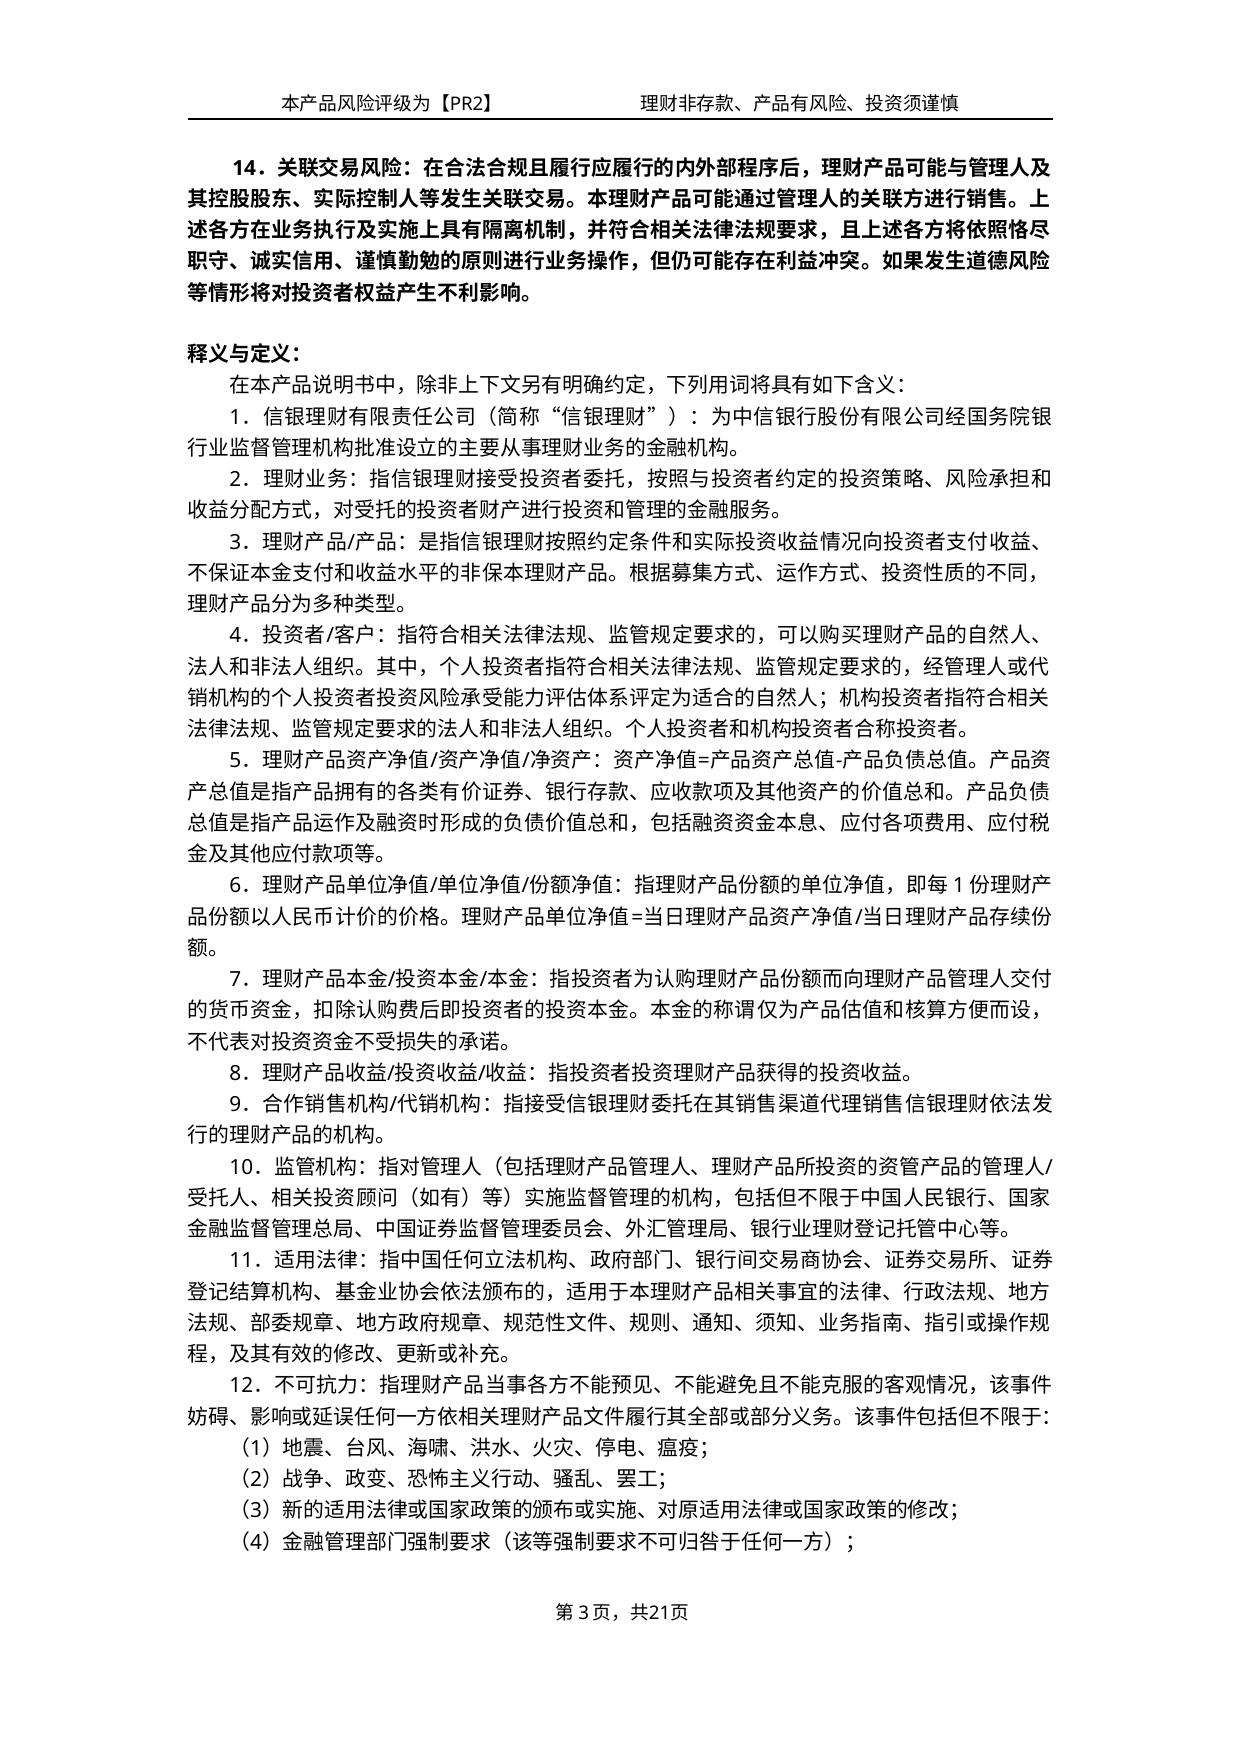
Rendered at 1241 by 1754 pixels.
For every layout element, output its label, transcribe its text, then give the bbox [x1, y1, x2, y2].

list （3）新的适用法律或国家政策的颁布或实施、对原适用法律或国家政策的修改； [187, 1493, 1053, 1524]
list （1）地震、台风、海啸、洪水、火灾、停电、瘟疫； [187, 1430, 1053, 1461]
text 释义与定义： [187, 337, 1047, 368]
list 8．理财产品收益/投资收益/收益：指投资者投资理财产品获得的投资收益。 [187, 1055, 1053, 1086]
list 5．理财产品资产净值/资产净值/净资产：资产净值=产品资产总值-产品负债总值。产品资产总值是指产品拥有的各类有价证券、银行存款、应收款项及其他资产的价值总和。产品负债总值是指产品运作及融资时形成的负债价值总和，包括融资资金本息、应付各项费用、应付税金及其他应付款项等。 [187, 743, 1053, 868]
list 6．理财产品单位净值/单位净值/份额净值：指理财产品份额的单位净值，即每1份理财产品份额以人民币计价的价格。理财产品单位净值=当日理财产品资产净值/当日理财产品存续份额。 [187, 868, 1053, 961]
list 3．理财产品/产品：是指信银理财按照约定条件和实际投资收益情况向投资者支付收益、不保证本金支付和收益水平的非保本理财产品。根据募集方式、运作方式、投资性质的不同，理财产品分为多种类型。 [187, 524, 1053, 618]
list 7．理财产品本金/投资本金/本金：指投资者为认购理财产品份额而向理财产品管理人交付的货币资金，扣除认购费后即投资者的投资本金。本金的称谓仅为产品估值和核算方便而设，不代表对投资资金不受损失的承诺。 [187, 961, 1053, 1055]
list 11．适用法律：指中国任何立法机构、政府部门、银行间交易商协会、证券交易所、证券登记结算机构、基金业协会依法颁布的，适用于本理财产品相关事宜的法律、行政法规、地方法规、部委规章、地方政府规章、规范性文件、规则、通知、须知、业务指南、指引或操作规程，及其有效的修改、更新或补充。 [187, 1243, 1053, 1368]
list 9．合作销售机构/代销机构：指接受信银理财委托在其销售渠道代理销售信银理财依法发行的理财产品的机构。 [187, 1086, 1053, 1149]
text 在本产品说明书中，除非上下文另有明确约定，下列用词将具有如下含义： [187, 368, 1053, 399]
list 10．监管机构：指对管理人（包括理财产品管理人、理财产品所投资的资管产品的管理人/受托人、相关投资顾问（如有）等）实施监督管理的机构，包括但不限于中国人民银行、国家金融监督管理总局、中国证券监督管理委员会、外汇管理局、银行业理财登记托管中心等。 [187, 1149, 1053, 1243]
list （2）战争、政变、恐怖主义行动、骚乱、罢工； [187, 1461, 1053, 1493]
list 12．不可抗力：指理财产品当事各方不能预见、不能避免且不能克服的客观情况，该事件妨碍、影响或延误任何一方依相关理财产品文件履行其全部或部分义务。该事件包括但不限于： [187, 1368, 1053, 1430]
text 14．关联交易风险：在合法合规且履行应履行的内外部程序后，理财产品可能与管理人及其控股股东、实际控制人等发生关联交易。本理财产品可能通过管理人的关联方进行销售。上述各方在业务执行及实施上具有隔离机制，并符合相关法律法规要求，且上述各方将依照恪尽职守、诚实信用、谨慎勤勉的原则进行业务操作，但仍可能存在利益冲突。如果发生道德风险等情形将对投资者权益产生不利影响。 [187, 150, 1053, 306]
list 2．理财业务：指信银理财接受投资者委托，按照与投资者约定的投资策略、风险承担和收益分配方式，对受托的投资者财产进行投资和管理的金融服务。 [187, 461, 1053, 524]
list 4．投资者/客户：指符合相关法律法规、监管规定要求的，可以购买理财产品的自然人、法人和非法人组织。其中，个人投资者指符合相关法律法规、监管规定要求的，经管理人或代销机构的个人投资者投资风险承受能力评估体系评定为适合的自然人；机构投资者指符合相关法律法规、监管规定要求的法人和非法人组织。个人投资者和机构投资者合称投资者。 [187, 618, 1053, 743]
list （4）金融管理部门强制要求（该等强制要求不可归咎于任何一方）； [187, 1524, 1053, 1555]
list 1．信银理财有限责任公司（简称“信银理财”）：为中信银行股份有限公司经国务院银行业监督管理机构批准设立的主要从事理财业务的金融机构。 [187, 399, 1053, 461]
